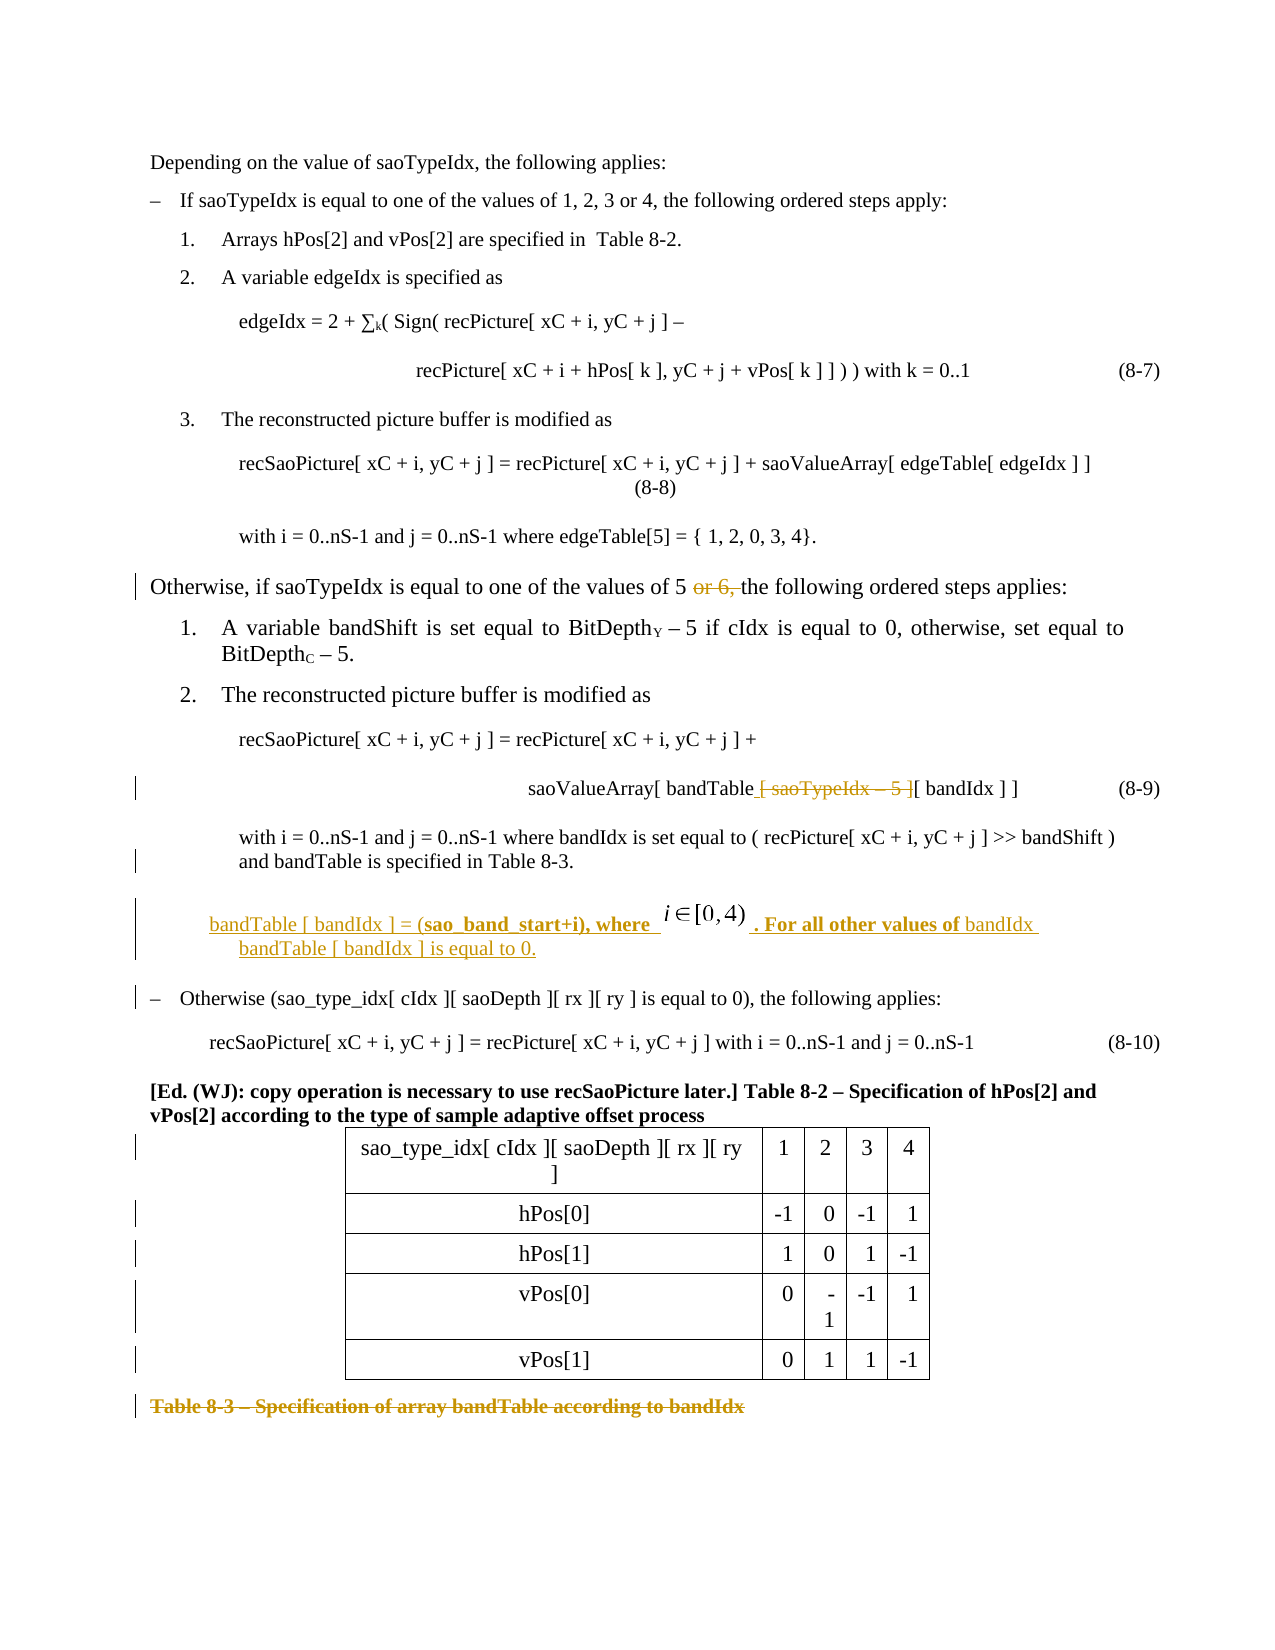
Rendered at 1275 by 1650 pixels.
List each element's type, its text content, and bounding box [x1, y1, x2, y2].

table_cell -1 [763, 1194, 804, 1233]
table_cell -1 [888, 1340, 929, 1379]
table_cell hPos[0] [346, 1194, 762, 1233]
table_cell 0 [763, 1274, 804, 1339]
table_cell 1 [847, 1234, 887, 1273]
text – If saoTypeIdx is equal to one of the values of 1, 2, 3 or 4, the following ordered steps apply: [150, 188, 1125, 212]
list A variable bandShift is set equal to BitDepthY – 5 if cIdx is equal to 0, otherwise, set equal to BitDepthC – 5. [179, 614, 1125, 667]
table_cell -1 [888, 1234, 929, 1273]
table_cell 0 [805, 1194, 846, 1233]
table_cell 0 [805, 1234, 846, 1273]
table_header sao_type_idx[ cIdx ][ saoDepth ][ rx ][ ry ] [346, 1128, 762, 1193]
table_cell 1 [888, 1194, 929, 1233]
text edgeIdx = 2 + ∑k( Sign( recPicture[ xC + i, yC + j ] – [209, 309, 1125, 333]
text with i = 0..nS-1 and j = 0..nS-1 where edgeTable[5] = { 1, 2, 0, 3, 4}. [209, 524, 1125, 548]
table_header 3 [847, 1128, 887, 1193]
table_header 2 [805, 1128, 846, 1193]
list The reconstructed picture buffer is modified as [179, 407, 1125, 431]
text Otherwise, if saoTypeIdx is equal to one of the values of 5 the following ordered steps applies: [150, 573, 1125, 600]
list A variable edgeIdx is specified as [179, 265, 1125, 289]
table_cell 0 [763, 1340, 804, 1379]
table_header 1 [763, 1128, 804, 1193]
text recSaoPicture[ xC + i, yC + j ] = recPicture[ xC + i, yC + j ] + [209, 727, 1125, 751]
table_cell hPos[1] [346, 1234, 762, 1273]
table_cell 1 [847, 1340, 887, 1379]
text Depending on the value of saoTypeIdx, the following applies: [150, 150, 1125, 174]
table_cell -1 [847, 1274, 887, 1339]
text – Otherwise (sao_type_idx[ cIdx ][ saoDepth ][ rx ][ ry ] is equal to 0), the following applies: [150, 985, 1125, 1009]
table_cell -1 [805, 1274, 846, 1339]
table_cell -1 [847, 1194, 887, 1233]
table_cell 1 [805, 1340, 846, 1379]
table_cell vPos[0] [346, 1274, 762, 1339]
list The reconstructed picture buffer is modified as [179, 681, 1125, 707]
table_cell 1 [763, 1234, 804, 1273]
table_header 4 [888, 1128, 929, 1193]
table_cell 1 [888, 1274, 929, 1339]
text saoValueArray[ bandTable[ bandIdx ] ] (8-463) [209, 776, 1125, 800]
table_cell vPos[1] [346, 1340, 762, 1379]
